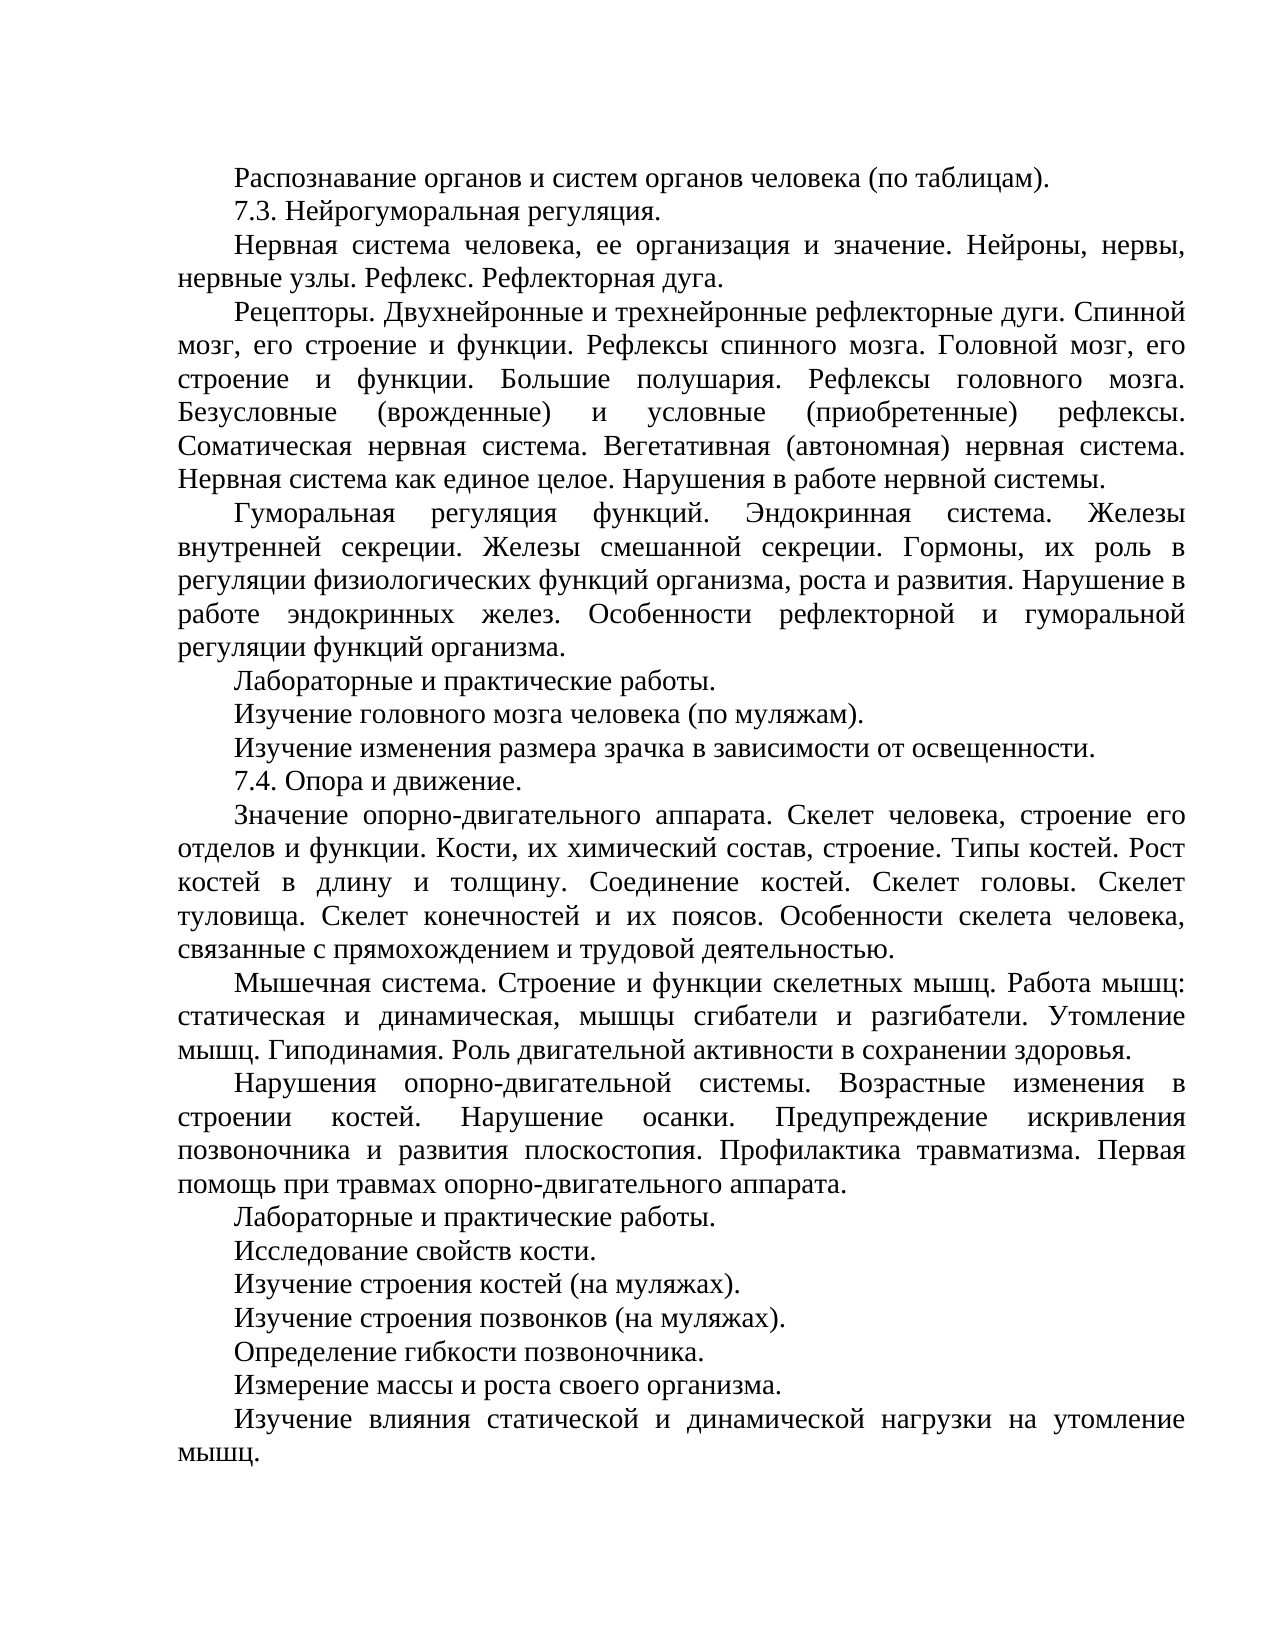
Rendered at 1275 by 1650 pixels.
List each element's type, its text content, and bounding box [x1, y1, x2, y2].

text Рецепторы. Двухнейронные и трехнейронные рефлекторные дуги. Спинной мозг, его строение и функции. Рефлексы спинного мозга. Головной мозг, его строение и функции. Большие полушария. Рефлексы головного мозга. Безусловные (врожденные) и условные (приобретенные) рефлексы. Соматическая нервная система. Вегетативная (автономная) нервная система. Нервная система как единое целое. Нарушения в работе нервной системы. [177, 294, 1186, 495]
text Нарушения опорно-двигательной системы. Возрастные изменения в строении костей. Нарушение осанки. Предупреждение искривления позвоночника и развития плоскостопия. Профилактика травматизма. Первая помощь при травмах опорно-двигательного аппарата. [177, 1065, 1186, 1199]
text Лабораторные и практические работы. [177, 663, 1186, 696]
text Изучение головного мозга человека (по муляжам). [177, 696, 1186, 730]
text Мышечная система. Строение и функции скелетных мышц. Работа мышц: статическая и динамическая, мышцы сгибатели и разгибатели. Утомление мышц. Гиподинамия. Роль двигательной активности в сохранении здоровья. [177, 965, 1186, 1065]
text Измерение массы и роста своего организма. [177, 1367, 1186, 1401]
text Изучение влияния статической и динамической нагрузки на утомление мышц. [177, 1401, 1186, 1468]
text Нервная система человека, ее организация и значение. Нейроны, нервы, нервные узлы. Рефлекс. Рефлекторная дуга. [177, 227, 1186, 294]
text Изучение строения костей (на муляжах). [177, 1267, 1186, 1300]
text 7.3. Нейрогуморальная регуляция. [177, 193, 1186, 227]
text 7.4. Опора и движение. [177, 763, 1186, 797]
text Гуморальная регуляция функций. Эндокринная система. Железы внутренней секреции. Железы смешанной секреции. Гормоны, их роль в регуляции физиологических функций организма, роста и развития. Нарушение в работе эндокринных желез. Особенности рефлекторной и гуморальной регуляции функций организма. [177, 495, 1186, 663]
text Исследование свойств кости. [177, 1233, 1186, 1267]
text Определение гибкости позвоночника. [177, 1334, 1186, 1367]
text Изучение изменения размера зрачка в зависимости от освещенности. [177, 730, 1186, 763]
text Изучение строения позвонков (на муляжах). [177, 1300, 1186, 1334]
text Значение опорно-двигательного аппарата. Скелет человека, строение его отделов и функции. Кости, их химический состав, строение. Типы костей. Рост костей в длину и толщину. Соединение костей. Скелет головы. Скелет туловища. Скелет конечностей и их поясов. Особенности скелета человека, связанные с прямохождением и трудовой деятельностью. [177, 797, 1186, 965]
text Распознавание органов и систем органов человека (по таблицам). [177, 160, 1186, 193]
text Лабораторные и практические работы. [177, 1199, 1186, 1233]
